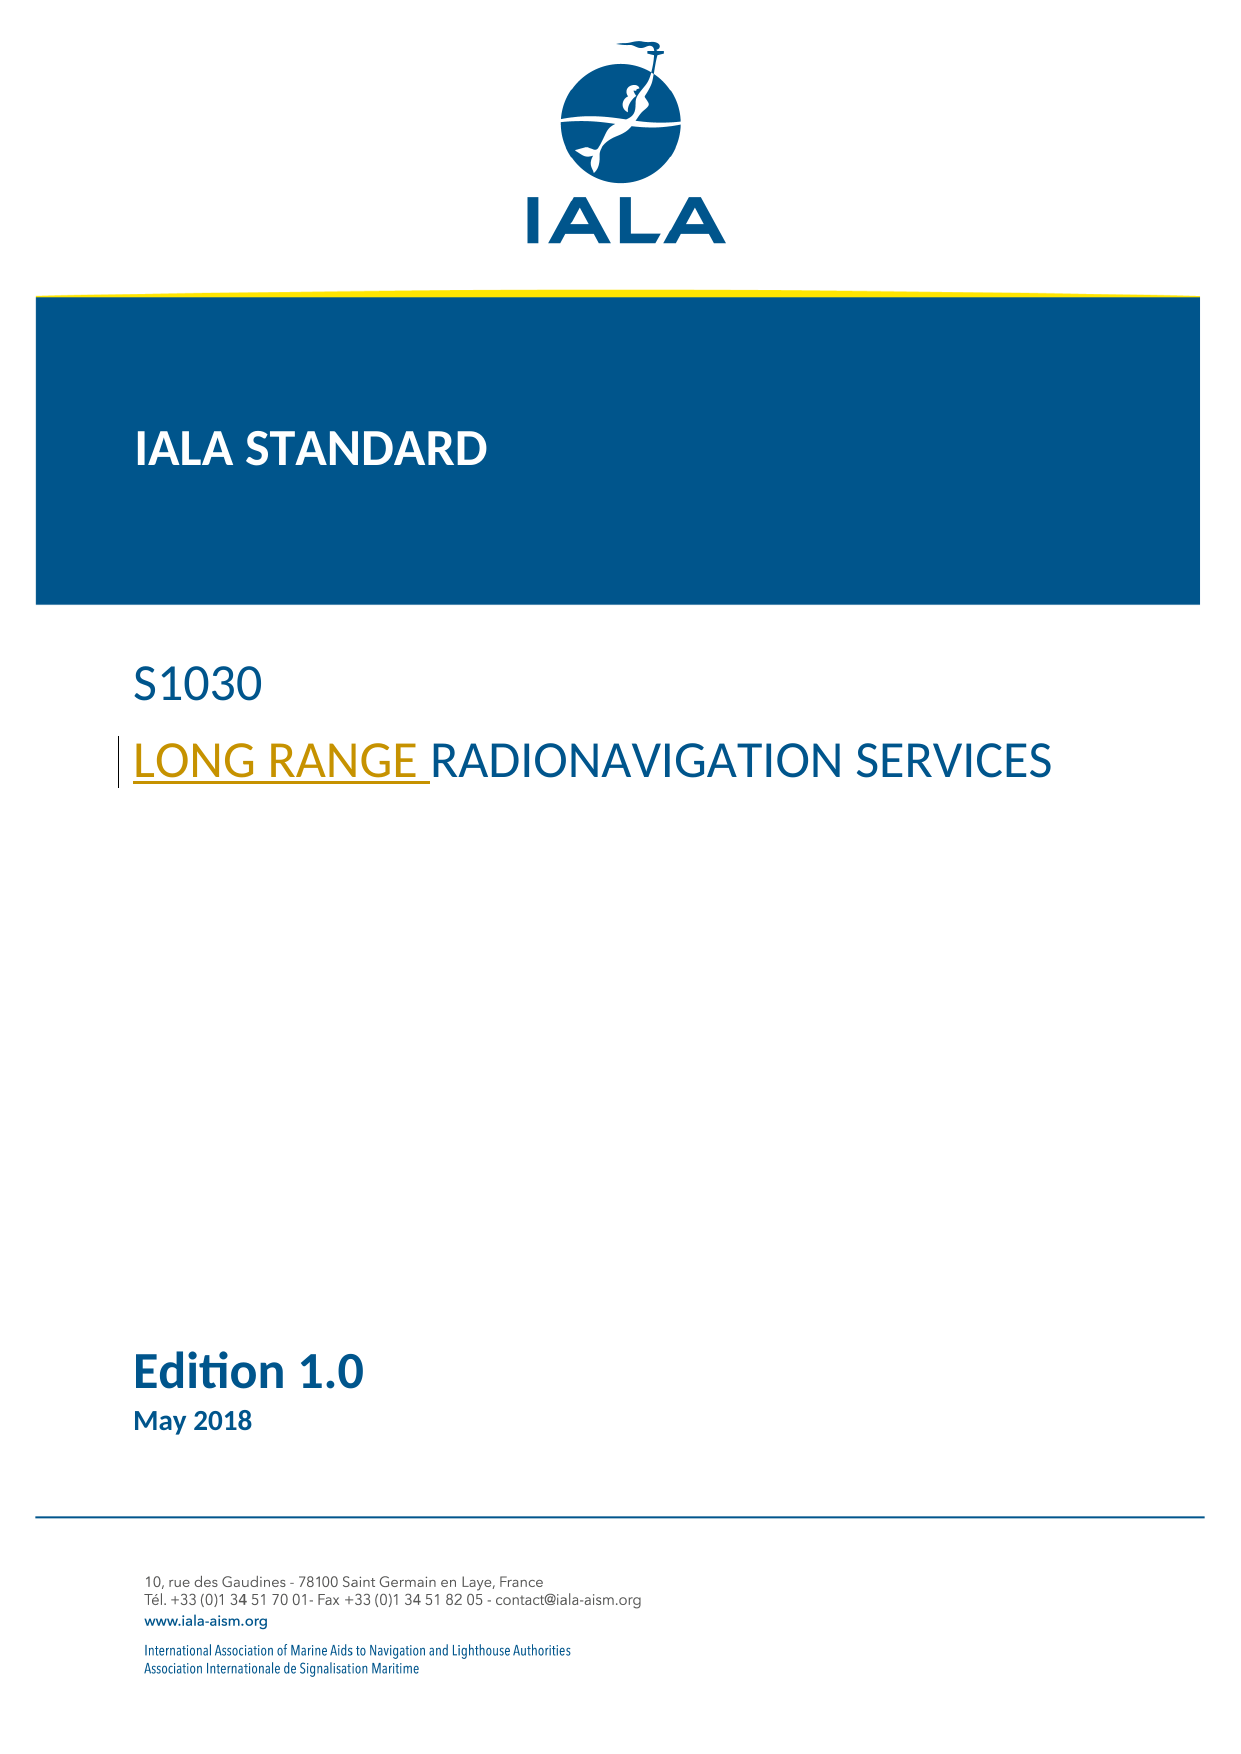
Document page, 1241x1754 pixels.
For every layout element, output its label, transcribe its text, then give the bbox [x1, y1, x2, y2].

text Edition 1.0 [133, 1338, 1107, 1402]
table_header IALA Standard [40, 297, 1014, 604]
text S1030 [133, 649, 1107, 713]
picture [138, 1571, 672, 1691]
text Radionavigation Services [133, 736, 1107, 788]
picture [0, 276, 1239, 616]
picture [472, 29, 769, 266]
text May 2018 [133, 1402, 1107, 1437]
